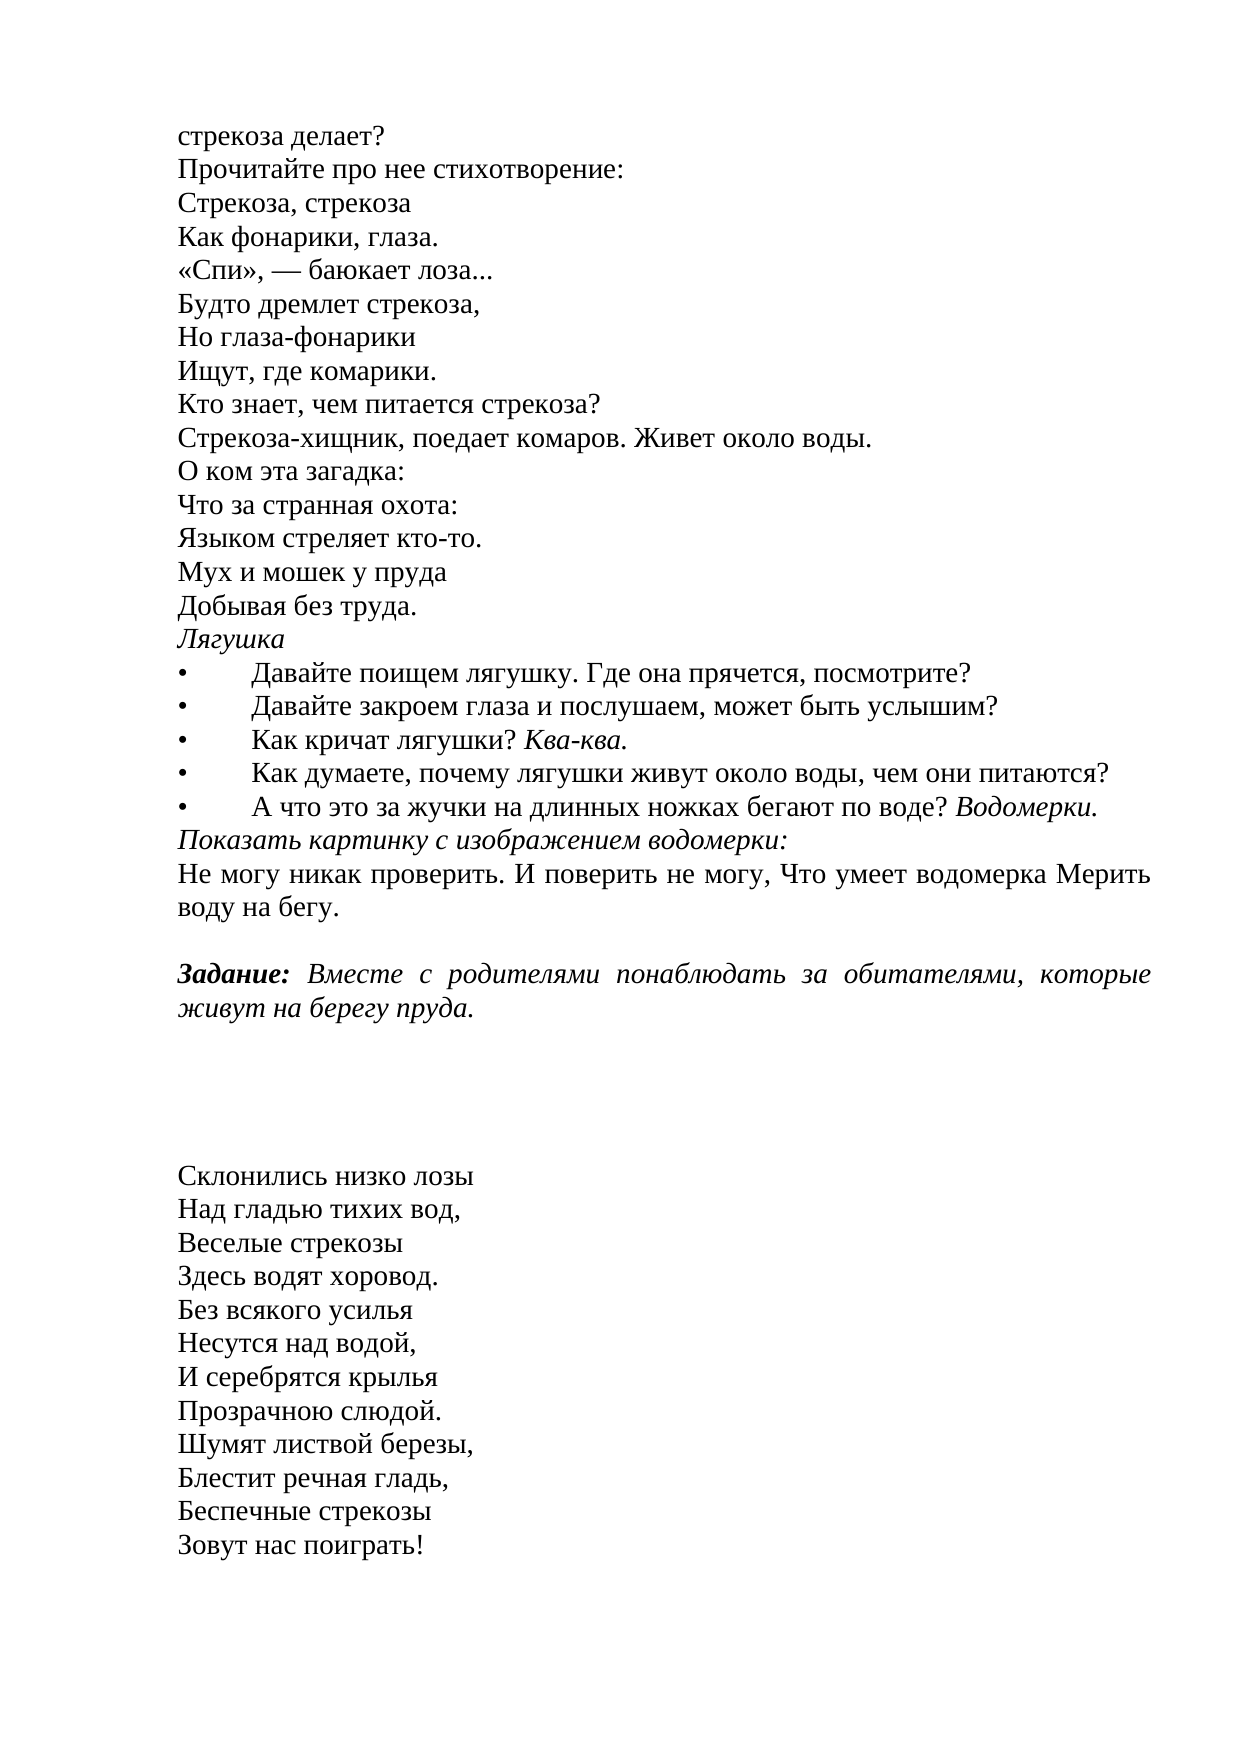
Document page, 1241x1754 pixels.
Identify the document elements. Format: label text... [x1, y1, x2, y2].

text Без всякого усилья [177, 1292, 1152, 1326]
list Как думаете, почему лягушки живут около воды, чем они питаются? [177, 755, 1152, 789]
text И серебрятся крылья [177, 1359, 1152, 1393]
text Здесь водят хоровод. [177, 1258, 1152, 1292]
text Мух и мошек у пруда [177, 554, 1152, 588]
text Языком стреляет кто-то. [177, 521, 1152, 554]
text Добывая без труда. [177, 588, 1152, 621]
text Беспечные стрекозы [177, 1493, 1152, 1527]
text Ищут, где комарики. [177, 353, 1152, 386]
text Прочитайте про нее стихотворение: [177, 152, 1152, 185]
text Над гладью тихих вод, [177, 1191, 1152, 1225]
list Давайте поищем лягушку. Где она прячется, посмотрите? [177, 655, 1152, 688]
text Прозрачною слюдой. [177, 1393, 1152, 1426]
text Зовут нас поиграть! [177, 1527, 1152, 1560]
list Давайте закроем глаза и послушаем, может быть услышим? [177, 688, 1152, 722]
text Не могу никак проверить. И поверить не могу, Что умеет водомерка Мерить воду на бегу. [177, 856, 1152, 923]
text Задание: Вместе с родителями понаблюдать за обитателями, которые живут на берегу пруда. [177, 957, 1152, 1024]
text О ком эта загадка: [177, 453, 1152, 487]
text Как фонарики, глаза. [177, 219, 1152, 252]
text Веселые стрекозы [177, 1225, 1152, 1258]
list Как кричат лягушки? Ква-ква. [177, 722, 1152, 755]
text Но глаза-фонарики [177, 319, 1152, 353]
text Стрекоза, стрекоза [177, 185, 1152, 219]
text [177, 118, 1152, 152]
text «Спи», — баюкает лоза... [177, 252, 1152, 286]
text Будто дремлет стрекоза, [177, 286, 1152, 319]
text Стрекоза-хищник, поедает комаров. Живет около воды. [177, 420, 1152, 453]
text Кто знает, чем питается стрекоза? [177, 386, 1152, 420]
text Блестит речная гладь, [177, 1460, 1152, 1493]
text Несутся над водой, [177, 1326, 1152, 1359]
text Склонились низко лозы [177, 1158, 1152, 1191]
text Лягушка [177, 621, 1152, 655]
list А что это за жучки на длинных ножках бегают по воде? Водомерки. [177, 789, 1152, 822]
text Шумят листвой березы, [177, 1426, 1152, 1460]
text Показать картинку с изображением водомерки: [177, 822, 1152, 856]
text Что за странная охота: [177, 487, 1152, 521]
